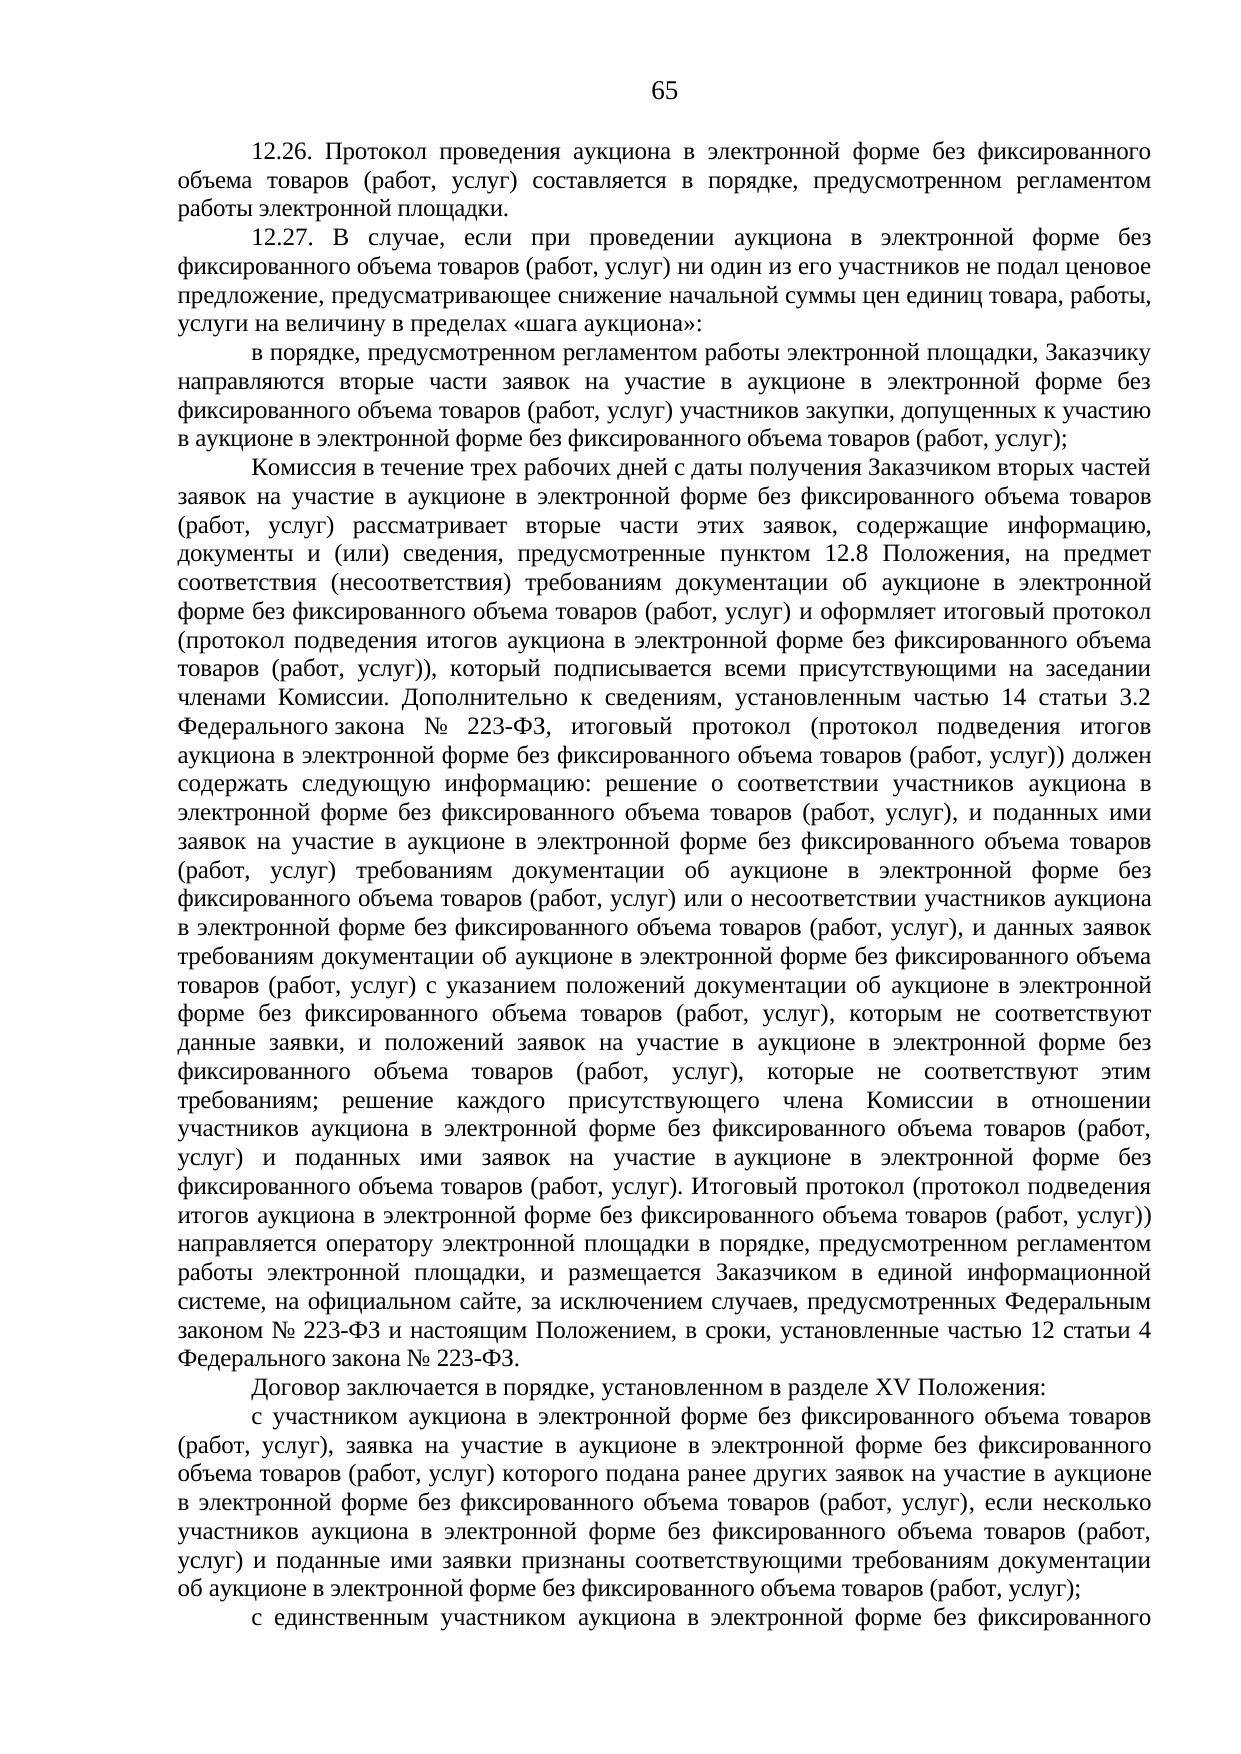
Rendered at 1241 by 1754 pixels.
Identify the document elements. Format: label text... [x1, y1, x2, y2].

text в порядке, предусмотренном регламентом работы электронной площадки, Заказчику направляются вторые части заявок на участие в аукционе в электронной форме без фиксированного объема товаров (работ, услуг) участников закупки, допущенных к участию в аукционе в электронной форме без фиксированного объема товаров (работ, услуг); [177, 337, 1152, 452]
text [177, 1602, 1152, 1631]
text Комиссия в течение трех рабочих дней с даты получения Заказчиком вторых частей заявок на участие в аукционе в электронной форме без фиксированного объема товаров (работ, услуг) рассматривает вторые части этих заявок, содержащие информацию, документы и (или) сведения, предусмотренные пунктом 12.8 Положения, на предмет соответствия (несоответствия) требованиям документации об аукционе в электронной форме без фиксированного объема товаров (работ, услуг) и оформляет итоговый протокол (протокол подведения итогов аукциона в электронной форме без фиксированного объема товаров (работ, услуг)), который подписывается всеми присутствующими на заседании членами Комиссии. Дополнительно к сведениям, установленным частью 14 статьи 3.2 Федерального закона № 223-ФЗ, итоговый протокол (протокол подведения итогов аукциона в электронной форме без фиксированного объема товаров (работ, услуг)) должен содержать следующую информацию: решение о соответствии участников аукциона в электронной форме без фиксированного объема товаров (работ, услуг), и поданных ими заявок на участие в аукционе в электронной форме без фиксированного объема товаров (работ, услуг) требованиям документации об аукционе в электронной форме без фиксированного объема товаров (работ, услуг) или о несоответствии участников аукциона в электронной форме без фиксированного объема товаров (работ, услуг), и данных заявок требованиям документации об аукционе в электронной форме без фиксированного объема товаров (работ, услуг) с указанием положений документации об аукционе в электронной форме без фиксированного объема товаров (работ, услуг), которым не соответствуют данные заявки, и положений заявок на участие в аукционе в электронной форме без фиксированного объема товаров (работ, услуг), которые не соответствуют этим требованиям; решение каждого присутствующего члена Комиссии в отношении участников аукциона в электронной форме без фиксированного объема товаров (работ, услуг) и поданных ими заявок на участие в аукционе в электронной форме без фиксированного объема товаров (работ, услуг). Итоговый протокол (протокол подведения итогов аукциона в электронной форме без фиксированного объема товаров (работ, услуг)) направляется оператору электронной площадки в порядке, предусмотренном регламентом работы электронной площадки, и размещается Заказчиком в единой информационной системе, на официальном сайте, за исключением случаев, предусмотренных Федеральным законом № 223-ФЗ и настоящим Положением, в сроки, установленные частью 12 статьи 4 Федерального закона № 223-ФЗ. [177, 452, 1152, 1372]
text с участником аукциона в электронной форме без фиксированного объема товаров (работ, услуг), заявка на участие в аукционе в электронной форме без фиксированного объема товаров (работ, услуг) которого подана ранее других заявок на участие в аукционе в электронной форме без фиксированного объема товаров (работ, услуг), если несколько участников аукциона в электронной форме без фиксированного объема товаров (работ, услуг) и поданные ими заявки признаны соответствующими требованиям документации об аукционе в электронной форме без фиксированного объема товаров (работ, услуг); [177, 1401, 1152, 1602]
text Договор заключается в порядке, установленном в разделе XV Положения: [177, 1372, 1152, 1401]
text 12.26. Протокол проведения аукциона в электронной форме без фиксированного объема товаров (работ, услуг) составляется в порядке, предусмотренном регламентом работы электронной площадки. [177, 136, 1152, 222]
text 12.27. В случае, если при проведении аукциона в электронной форме без фиксированного объема товаров (работ, услуг) ни один из его участников не подал ценовое предложение, предусматривающее снижение начальной суммы цен единиц товара, работы, услуги на величину в пределах «шага аукциона»: [177, 222, 1152, 337]
